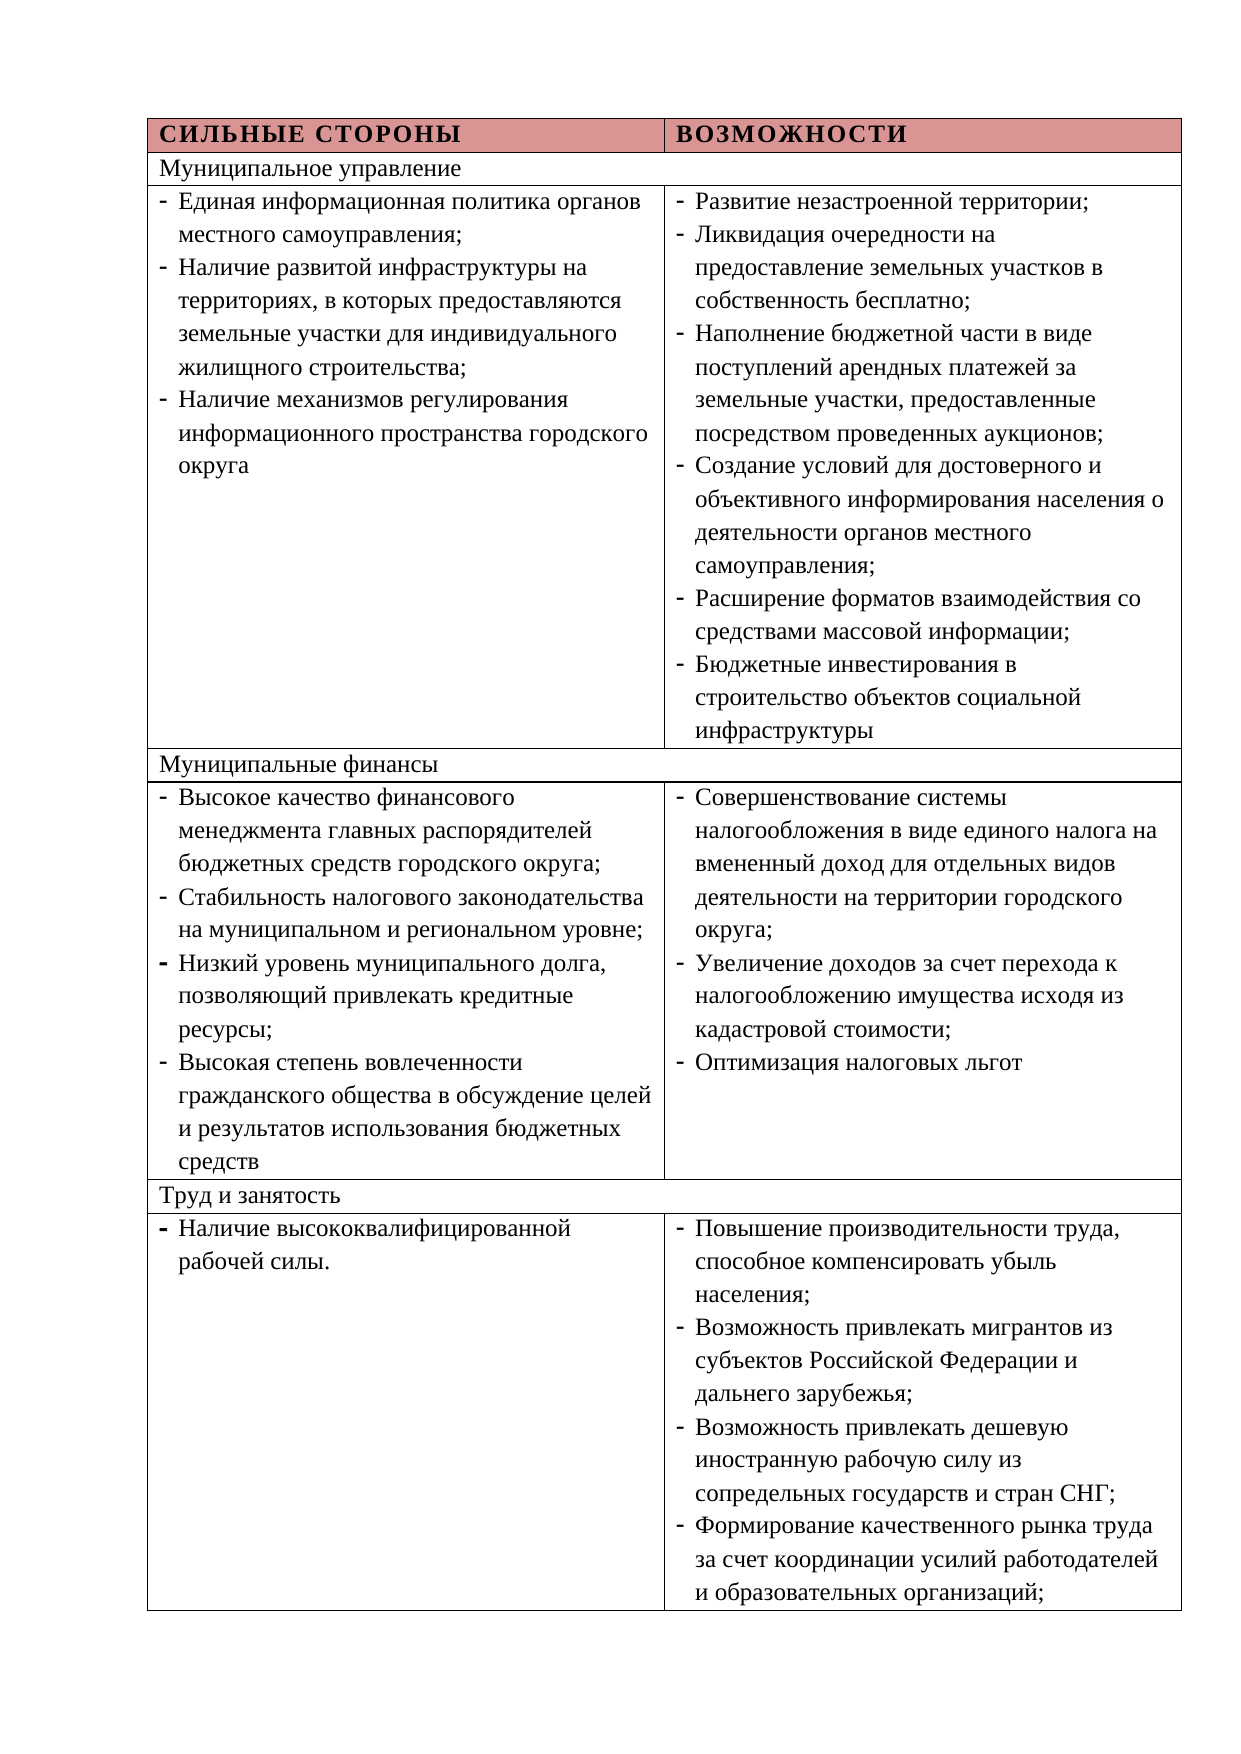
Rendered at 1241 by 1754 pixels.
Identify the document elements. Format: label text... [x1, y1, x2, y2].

table_cell Муниципальное управление [148, 153, 1181, 185]
table_header ВОЗМОЖНОСТИ [665, 119, 1181, 152]
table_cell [148, 1214, 664, 1610]
table_header СИЛЬНЫЕ СТОРОНЫ [148, 119, 664, 152]
table_cell Высокое качество финансового менеджмента главных распорядителей бюджетных средств городского округа; Стабильность налогового законодательства на муниципальном и региональном уровне; Низкий уровень муниципального долга, позволяющий привлекать кредитные ресурсы; Высокая степень вовлеченности гражданского общества в обсуждение целей и результатов использования бюджетных средств [148, 783, 664, 1179]
table_cell Труд и занятость [148, 1180, 1181, 1212]
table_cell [665, 1214, 1181, 1610]
table_cell Единая информационная политика органов местного самоуправления; Наличие развитой инфраструктуры на территориях, в которых предоставляются земельные участки для индивидуального жилищного строительства; Наличие механизмов регулирования информационного пространства городского округа [148, 186, 664, 748]
table_cell Муниципальные финансы [148, 749, 1181, 781]
table_cell Развитие незастроенной территории; Ликвидация очередности на предоставление земельных участков в собственность бесплатно; Наполнение бюджетной части в виде поступлений арендных платежей за земельные участки, предоставленные посредством проведенных аукционов; Создание условий для достоверного и объективного информирования населения о деятельности органов местного самоуправления; Расширение форматов взаимодействия со средствами массовой информации; Бюджетные инвестирования в строительство объектов социальной инфраструктуры [665, 186, 1181, 748]
table_cell Совершенствование системы налогообложения в виде единого налога на вмененный доход для отдельных видов деятельности на территории городского округа; Увеличение доходов за счет перехода к налогообложению имущества исходя из кадастровой стоимости; Оптимизация налоговых льгот [665, 783, 1181, 1179]
